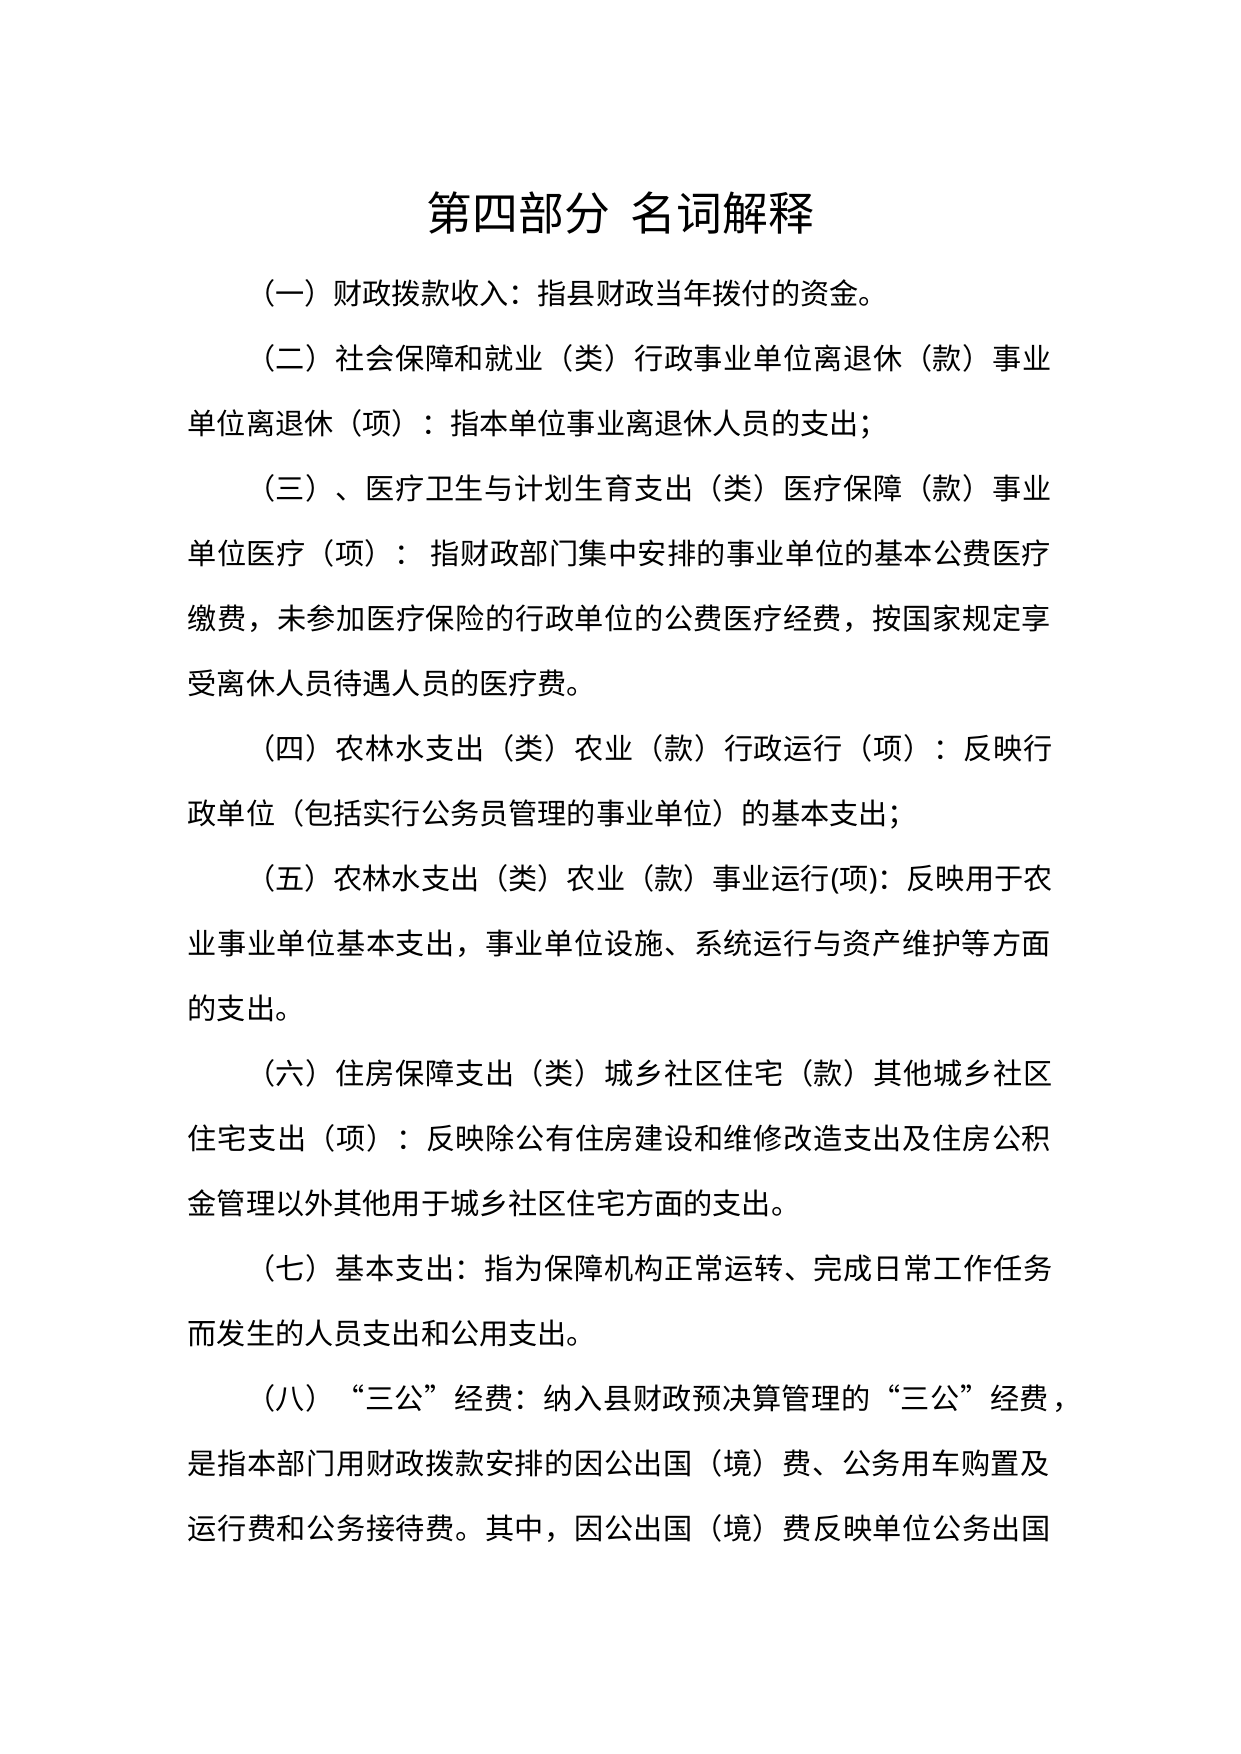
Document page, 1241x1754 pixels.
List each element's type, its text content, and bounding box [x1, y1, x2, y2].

text （七）基本支出：指为保障机构正常运转、完成日常工作任务而发生的人员支出和公用支出。 [187, 1234, 1053, 1364]
text （三）、医疗卫生与计划生育支出（类）医疗保障（款）事业单位医疗（项）： 指财政部门集中安排的事业单位的基本公费医疗缴费，未参加医疗保险的行政单位的公费医疗经费，按国家规定享受离休人员待遇人员的医疗费。 [187, 454, 1053, 714]
text （一）财政拨款收入：指县财政当年拨付的资金。 [187, 259, 1053, 324]
text （五）农林水支出（类）农业（款）事业运行(项)：反映用于农业事业单位基本支出，事业单位设施、系统运行与资产维护等方面的支出。 [187, 844, 1053, 1039]
text 第四部分 名词解释 [187, 162, 1053, 259]
text （六）住房保障支出（类）城乡社区住宅（款）其他城乡社区住宅支出（项）：反映除公有住房建设和维修改造支出及住房公积金管理以外其他用于城乡社区住宅方面的支出。 [187, 1039, 1053, 1234]
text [187, 1364, 1053, 1559]
text （四）农林水支出（类）农业（款）行政运行（项）：反映行政单位（包括实行公务员管理的事业单位）的基本支出； [187, 714, 1053, 844]
text （二）社会保障和就业（类）行政事业单位离退休（款）事业单位离退休（项）：指本单位事业离退休人员的支出； [187, 324, 1053, 454]
